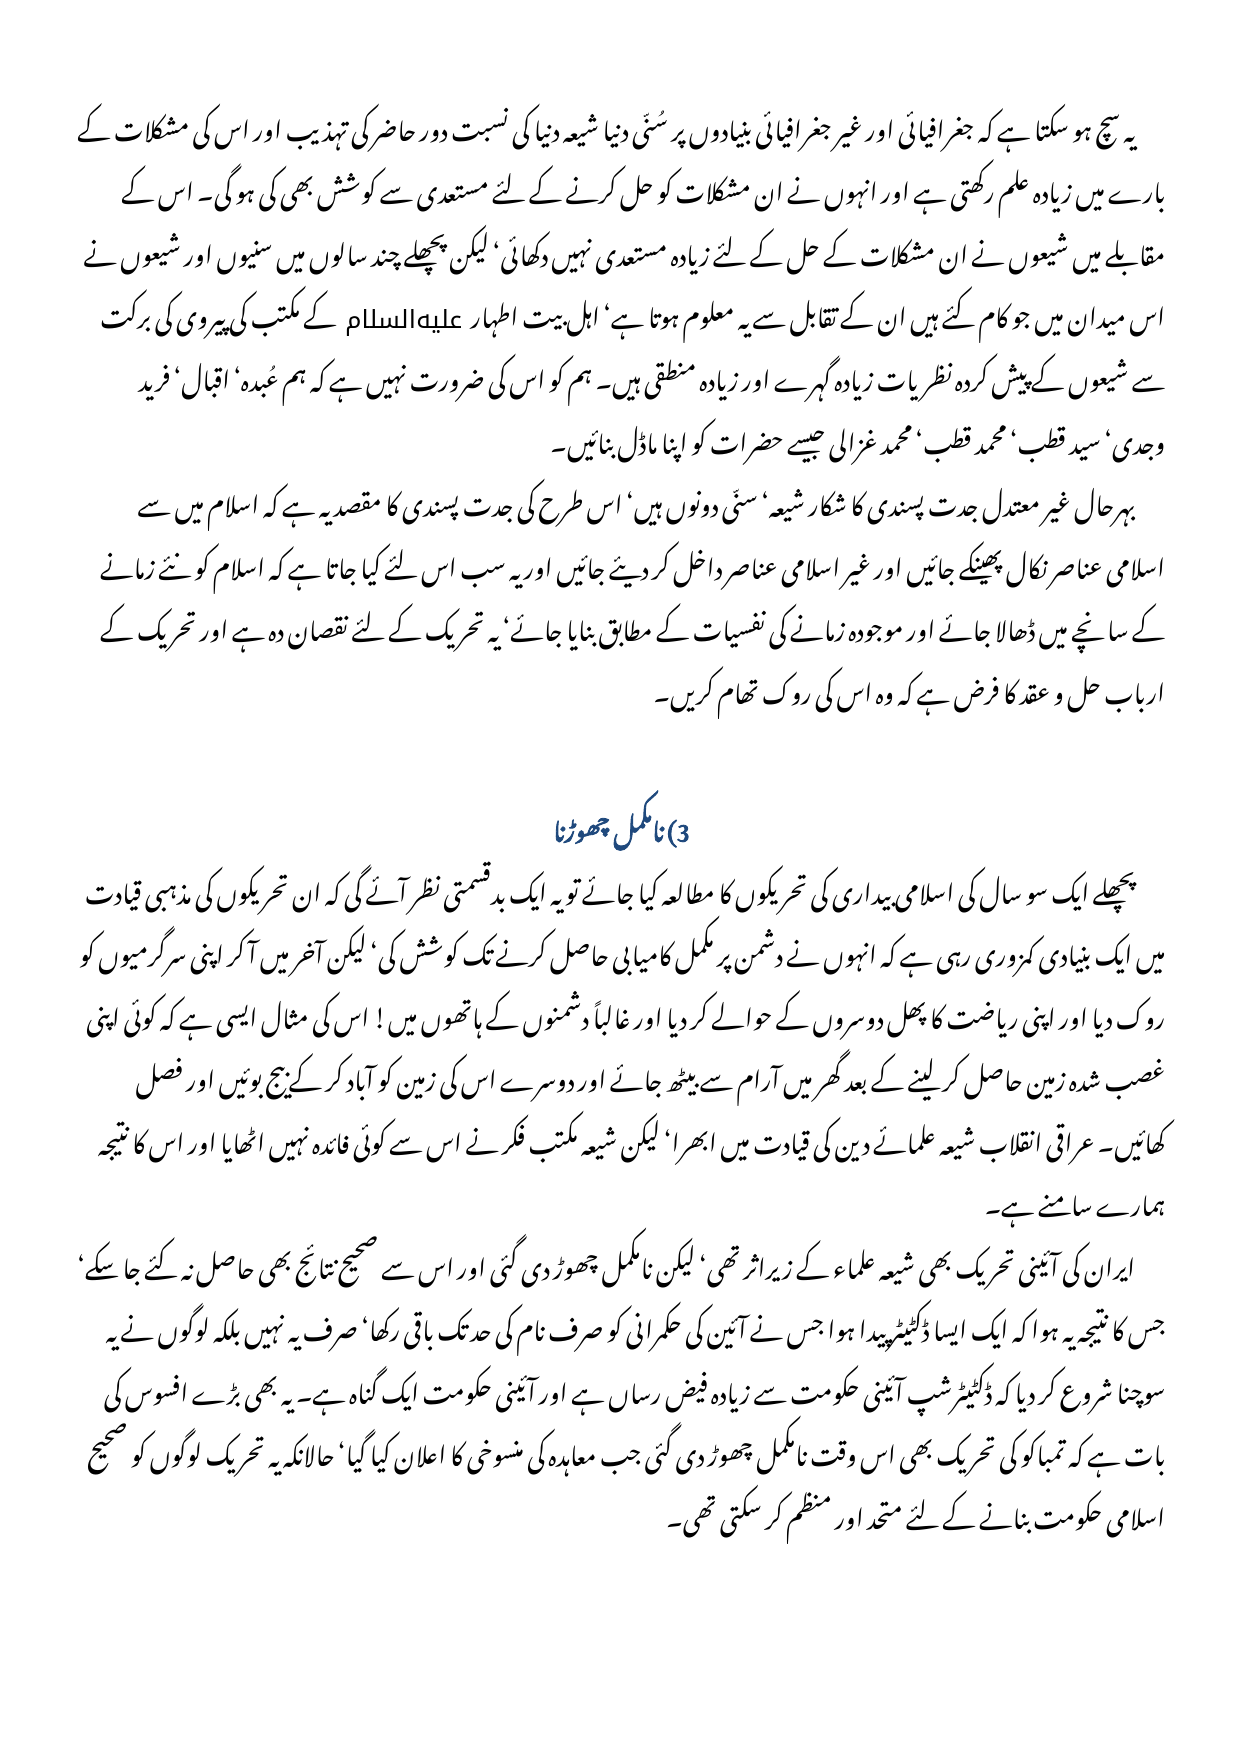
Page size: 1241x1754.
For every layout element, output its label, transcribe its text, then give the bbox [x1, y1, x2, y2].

subtitle 3) نامکمل چھوڑنا [75, 794, 1165, 857]
text پچھلے ایک سو سال کی اسلامی بیداری کی تحریکوں کا مطالعہ کیا جائے تو یہ ایک بدقسمتی نظر آئے گی کہ ان تحریکوں کی مذہبی قیادت میں ایک بنیادی کمزوری رہی ہے کہ انہوں نے دشمن پر مکمل کامیابی حاصل کرنے تک کوشش کی‘ لیکن آخر میں آ کر اپنی سرگرمیوں کو روک دیا اور اپنی ریاضت کا پھل دوسروں کے حوالے کر دیا اور غالباً دشمنوں کے ہاتھوں میں! اس کی مثال ایسی ہے کہ کوئی اپنی غصب شدہ زمین حاصل کر لینے کے بعد گھر میں آرام سے بیٹھ جائے اور دوسرے اس کی زمین کو آباد کر کے بیج بوئیں اور فصل کھائیں۔ عراقی انقلاب شیعہ علمائے دین کی قیادت میں ابھرا‘ لیکن شیعہ مکتب فکر نے اس سے کوئی فائدہ نہیں اٹھایا اور اس کا نتیجہ ہمارے سامنے ہے۔ [75, 857, 1165, 1232]
text ایران کی آئینی تحریک بھی شیعہ علماء کے زیراثر تھی‘ لیکن نامکمل چھوڑ دی گئی اور اس سے صحیح نتائج بھی حاصل نہ کئے جا سکے‘ جس کا نتیجہ یہ ہوا کہ ایک ایسا ڈکٹیٹر پیدا ہوا جس نے آئین کی حکمرانی کو صرف نام کی حد تک باقی رکھا‘ صرف یہ نہیں بلکہ لوگوں نے یہ سوچنا شروع کر دیا کہ ڈکٹیٹرشپ آئینی حکومت سے زیادہ فیض رساں ہے اور آئینی حکومت ایک گناہ ہے۔ یہ بھی بڑے افسوس کی بات ہے کہ تمباکو کی تحریک بھی اس وقت نامکمل چھوڑ دی گئی جب معاہدہ کی منسوخی کا اعلان کیا گیا‘ حالانکہ یہ تحریک لوگوں کو صحیح اسلامی حکومت بنانے کے لئے متحد اور منظم کر سکتی تھی۔ [75, 1232, 1165, 1544]
text بہرحال غیر معتدل جدت پسندی کا شکار شیعہ‘ سنّی دونوں ہیں‘ اس طرح کی جدت پسندی کا مقصد یہ ہے کہ اسلام میں سے اسلامی عناصر نکال پھینکے جائیں اور غیر اسلامی عناصر داخل کر دیئے جائیں اور یہ سب اس لئے کیا جاتا ہے کہ اسلام کو نئے زمانے کے سانچے میں ڈھالا جائے اور موجودہ زمانے کی نفسیات کے مطابق بنایا جائے‘ یہ تحریک کے لئے نقصان دہ ہے اور تحریک کے ارباب حل و عقد کا فرض ہے کہ وہ اس کی روک تھام کریں۔ [75, 469, 1165, 719]
text یہ سچ ہو سکتا ہے کہ جغرافیائی اور غیر جغرافیائی بنیادوں پر سُنّی دنیا شیعہ دنیا کی نسبت دور حاضر کی تہذیب اور اس کی مشکلات کے بارے میں زیادہ علم رکھتی ہے اور انہوں نے ان مشکلات کو حل کرنے کے لئے مستعدی سے کوشش بھی کی ہو گی۔ اس کے مقابلے میں شیعوں نے ان مشکلات کے حل کے لئے زیادہ مستعدی نہیں دکھائی‘ لیکن پچھلے چند سالوں میں سنیوں اور شیعوں نے اس میدان میں جو کام کئے ہیں ان کے تقابل سے یہ معلوم ہوتا ہے‘ اہل بیت اطہار عليه‌السلام کے مکتب کی پیروی کی برکت سے شیعوں کے پیش کردہ نظریات زیادہ گہرے اور زیادہ منطقی ہیں۔ ہم کو اس کی ضرورت نہیں ہے کہ ہم عُبدہ‘ اقبال‘ فرید وجدی‘ سید قطب‘ محمد قطب‘ محمد غزالی جیسے حضرات کو اپنا ماڈل بنائیں۔ [75, 94, 1165, 469]
